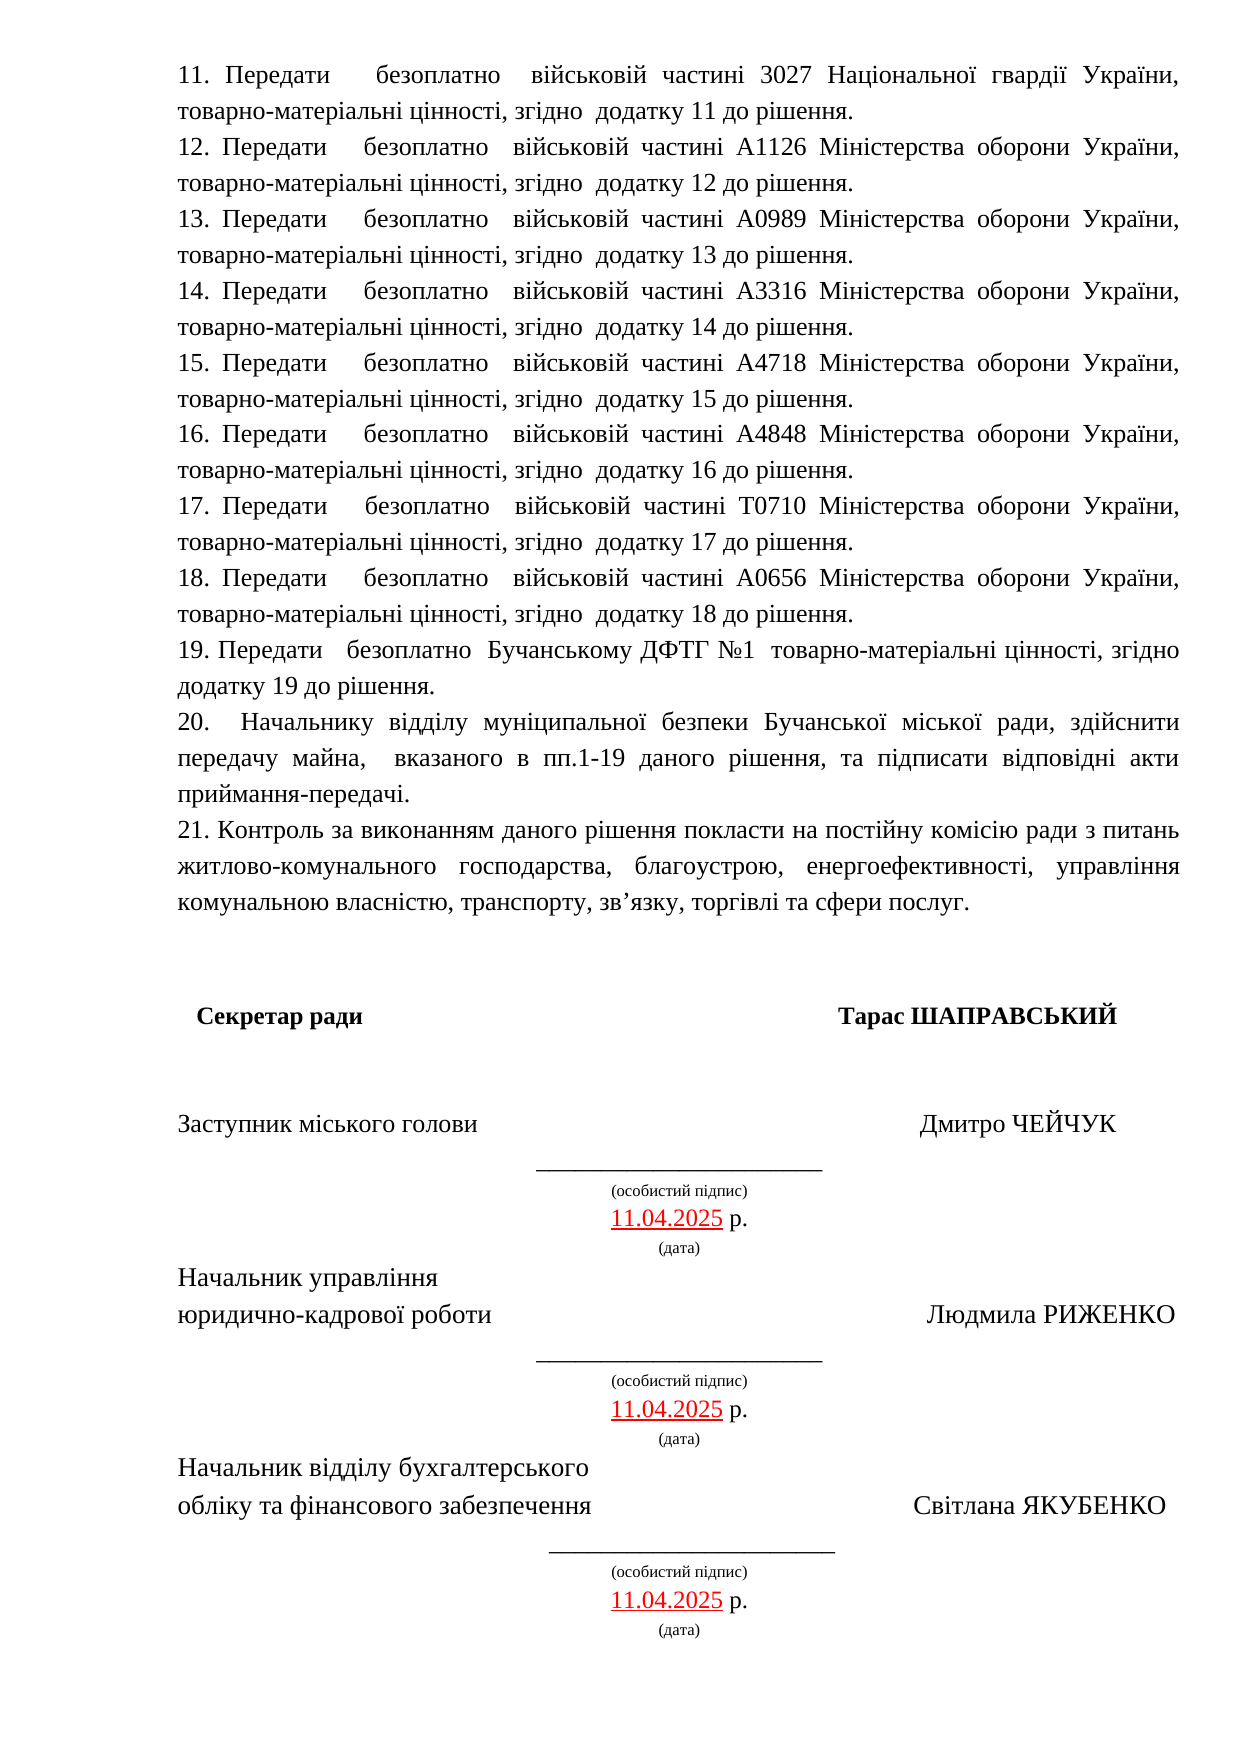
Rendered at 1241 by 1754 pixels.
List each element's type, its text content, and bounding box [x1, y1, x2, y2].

text 13. Передати безоплатно військовій частині А0989 Міністерства оборони України, товарно-матеріальні цінності, згідно додатку 13 до рішення. [177, 203, 1181, 269]
text 15. Передати безоплатно військовій частині А4718 Міністерства оборони України, товарно-матеріальні цінності, згідно додатку 15 до рішення. [177, 347, 1181, 413]
text 12. Передати безоплатно військовій частині А1126 Міністерства оборони України, товарно-матеріальні цінності, згідно додатку 12 до рішення. [177, 131, 1181, 197]
text (дата) [177, 1238, 1181, 1257]
text (дата) [177, 1619, 1181, 1639]
text Заступник міського голови Дмитро ЧЕЙЧУК [177, 1108, 1181, 1138]
text (дата) [177, 1429, 1181, 1448]
text 20. Начальнику відділу муніципальної безпеки Бучанської міської ради, здійснити передачу майна, вказаного в пп.1-19 даного рішення, та підписати відповідні акти приймання-передачі. [177, 706, 1181, 808]
text 11.04.2025 р. [177, 1585, 1181, 1614]
text Начальник відділу бухгалтерського [177, 1452, 1181, 1483]
text 19. Передати безоплатно Бучанському ДФТГ №1 товарно-матеріальні цінності, згідно додатку 19 до рішення. [177, 634, 1181, 700]
text ______________________ [177, 1144, 1181, 1174]
text 18. Передати безоплатно військовій частині А0656 Міністерства оборони України, товарно-матеріальні цінності, згідно додатку 18 до рішення. [177, 562, 1181, 628]
text 11.04.2025 р. [177, 1203, 1181, 1232]
text юридично-кадрової роботи Людмила РИЖЕНКО [177, 1298, 1181, 1329]
text ______________________ [177, 1526, 1181, 1556]
text 21. Контроль за виконанням даного рішення покласти на постійну комісію ради з питань житлово-комунального господарства, благоустрою, енергоефективності, управління комунальною власністю, транспорту, зв’язку, торгівлі та сфери послуг. [177, 814, 1181, 916]
text ______________________ [177, 1335, 1181, 1365]
text Секретар ради Тарас ШАПРАВСЬКИЙ [177, 1001, 1181, 1029]
text (особистий підпис) [177, 1371, 1181, 1390]
text обліку та фінансового забезпечення Світлана ЯКУБЕНКО [177, 1489, 1181, 1520]
text 17. Передати безоплатно військовій частині Т0710 Міністерства оборони України, товарно-матеріальні цінності, згідно додатку 17 до рішення. [177, 490, 1181, 556]
text 11. Передати безоплатно військовій частині 3027 Національної гвардії України, товарно-матеріальні цінності, згідно додатку 11 до рішення. [177, 59, 1181, 125]
text 16. Передати безоплатно військовій частині А4848 Міністерства оборони України, товарно-матеріальні цінності, згідно додатку 16 до рішення. [177, 418, 1181, 484]
text Начальник управління [177, 1261, 1181, 1292]
text (особистий підпис) [177, 1562, 1181, 1581]
text (особистий підпис) [177, 1180, 1181, 1199]
text 14. Передати безоплатно військовій частині А3316 Міністерства оборони України, товарно-матеріальні цінності, згідно додатку 14 до рішення. [177, 275, 1181, 341]
text 11.04.2025 р. [177, 1394, 1181, 1423]
